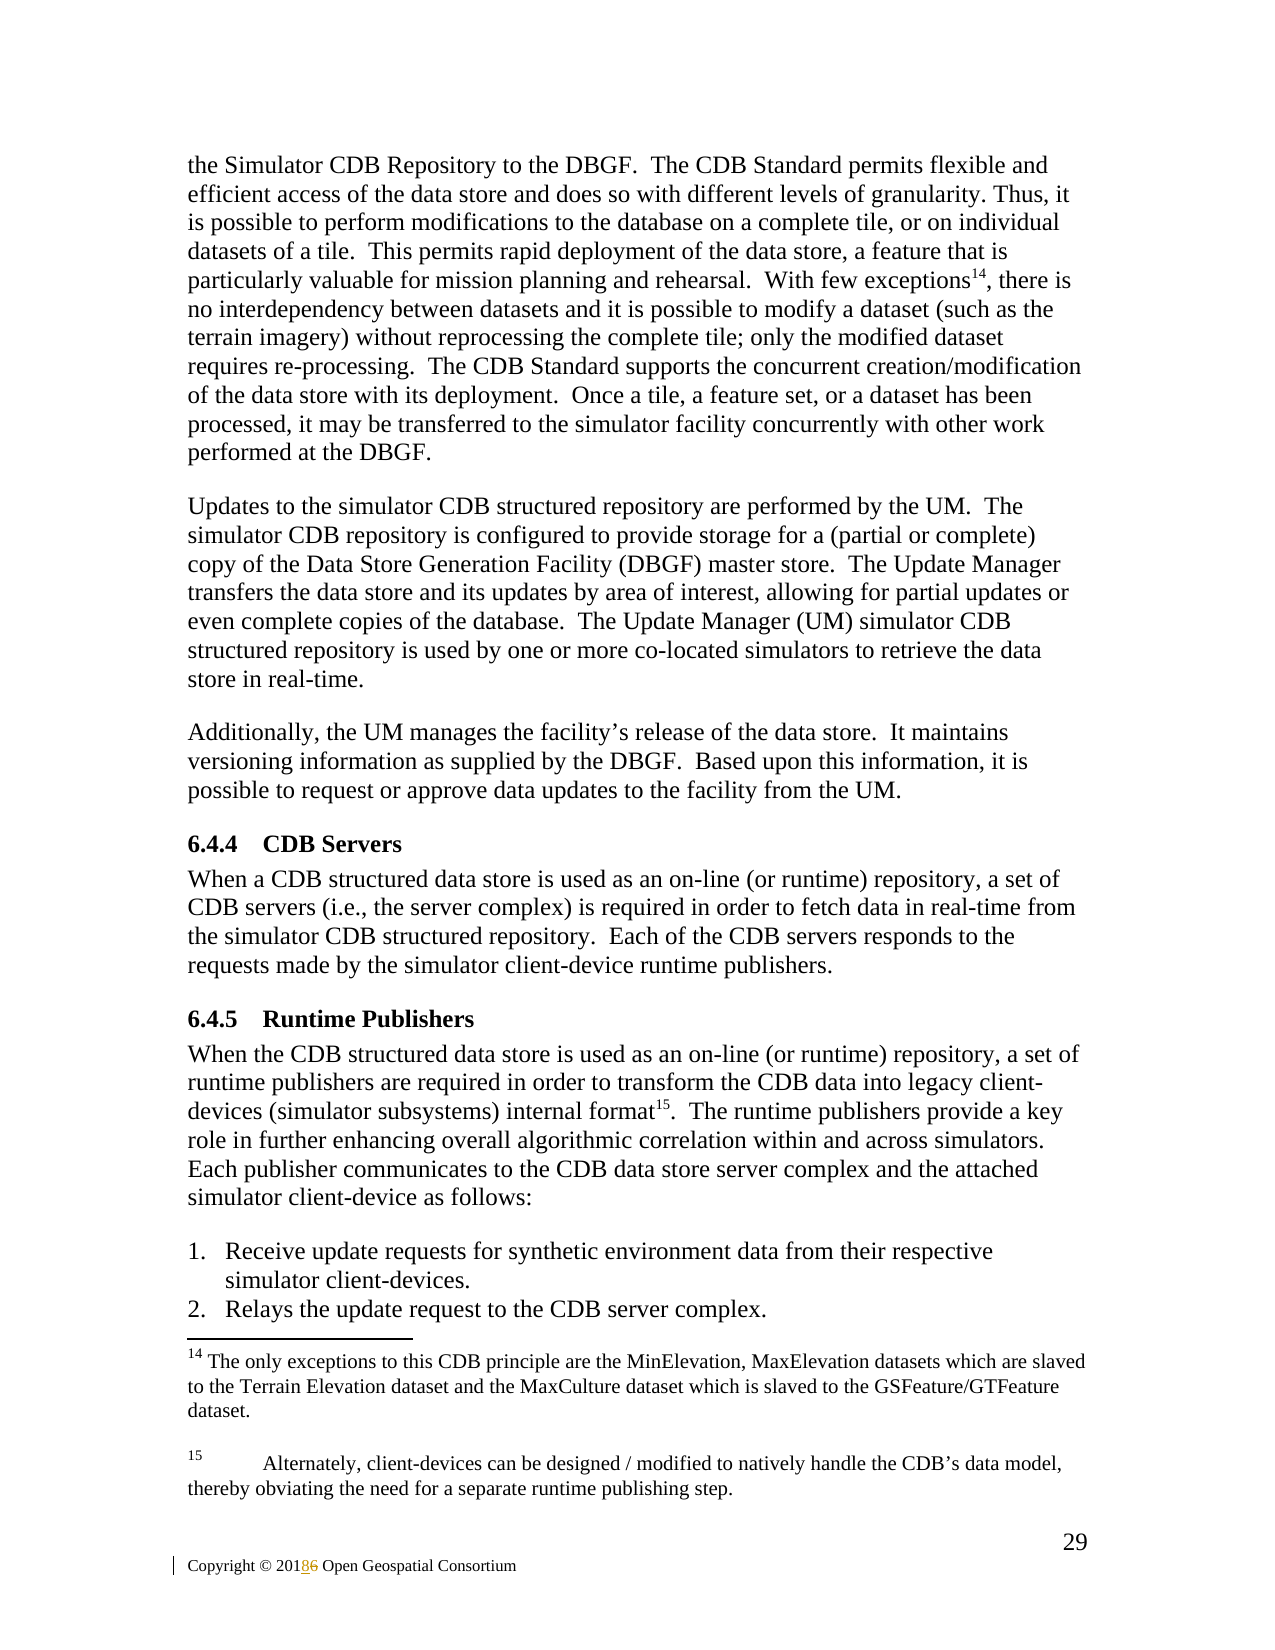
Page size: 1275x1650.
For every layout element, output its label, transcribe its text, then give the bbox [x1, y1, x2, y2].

text Updates to the simulator CDB structured repository are performed by the UM. The simulator CDB repository is configured to provide storage for a (partial or complete) copy of the Data Store Generation Facility (DBGF) master store. The Update Manager transfers the data store and its updates by area of interest, allowing for partial updates or even complete copies of the database. The Update Manager (UM) simulator CDB structured repository is used by one or more co-located simulators to retrieve the data store in real-time. [187, 491, 1087, 692]
subtitle Runtime Publishers [187, 1004, 1087, 1032]
text Additionally, the UM manages the facility’s release of the data store. It maintains versioning information as supplied by the DBGF. Based upon this information, it is possible to request or approve data updates to the facility from the UM. [187, 717, 1087, 804]
text When a CDB structured data store is used as an on-line (or runtime) repository, a set of CDB servers (i.e., the server complex) is required in order to fetch data in real-time from the simulator CDB structured repository. Each of the CDB servers responds to the requests made by the simulator client-device runtime publishers. [187, 864, 1087, 979]
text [187, 150, 1087, 466]
text When the CDB structured data store is used as an on-line (or runtime) repository, a set of runtime publishers are required in order to transform the CDB data into legacy client-devices (simulator subsystems) internal format. The runtime publishers provide a key role in further enhancing overall algorithmic correlation within and across simulators. Each publisher communicates to the CDB data store server complex and the attached simulator client-device as follows: [187, 1039, 1087, 1211]
subtitle CDB Servers [187, 829, 1087, 857]
list Relays the update request to the CDB server complex. [187, 1294, 1087, 1322]
list Receive update requests for synthetic environment data from their respective simulator client-devices. [187, 1236, 1087, 1294]
